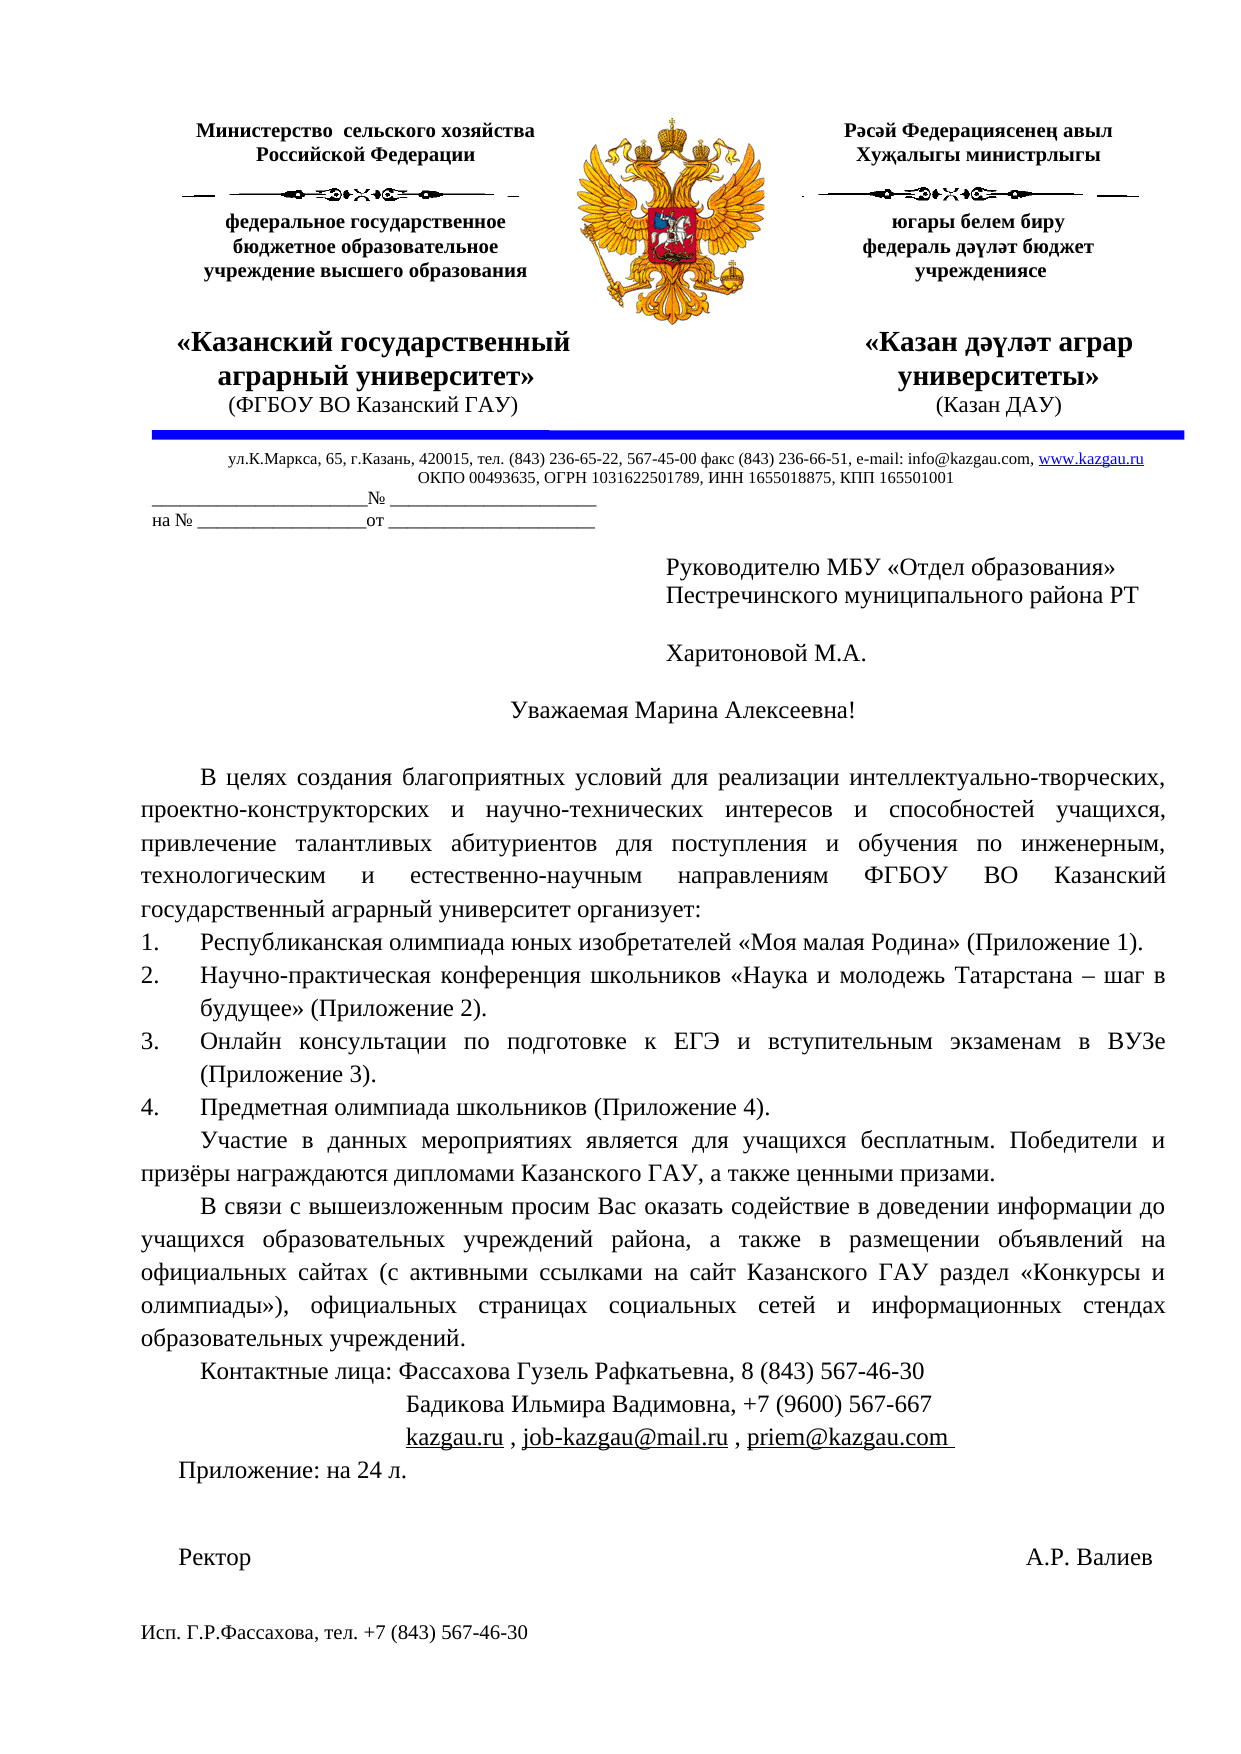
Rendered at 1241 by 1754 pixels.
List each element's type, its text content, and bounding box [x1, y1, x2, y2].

picture [577, 118, 765, 325]
picture [164, 182, 536, 210]
table_header Руководителю МБУ «Отдел образования» Пестречинского муниципального района РТ Харитоновой М.А. Уважаемая Марина Алексеевна! В целях создания благоприятных условий для реализации интеллектуально-творческих, проектно-конструкторских и научно-технических интересов и способностей учащихся, привлечение талантливых абитуриентов для поступления и обучения по инженерным, технологическим и естественно-научным направлениям ФГБОУ ВО Казанский государственный аграрный университет организует: Республиканская олимпиада юных изобретателей «Моя малая Родина» (Приложение 1). Научно-практическая конференция школьников «Наука и молодежь Татарстана – шаг в будущее» (Приложение 2). Онлайн консультации по подготовке к ЕГЭ и вступительным экзаменам в ВУЗе (Приложение 3). Предметная олимпиада школьников (Приложение 4). Участие в данных мероприятиях является для учащихся бесплатным. Победители и призёры награждаются дипломами Казанского ГАУ, а также ценными призами. В связи с вышеизложенным просим Вас оказать содействие в доведении информации до учащихся образовательных учреждений района, а также в размещении объявлений на официальных сайтах (с активными ссылками на сайт Казанского ГАУ раздел «Конкурсы и олимпиады»), официальных страницах социальных сетей и информационных стендах образовательных учреждений. Контактные лица: Фассахова Гузель Рафкатьевна, 8 (843) 567-46-30 Бадикова Ильмира Вадимовна, +7 (9600) 567-667 kazgau.ru , job-kazgau@mail.ru , priem@kazgau.com Приложение: на 24 л. Ректор А.Р. Валиев Исп. Г.Р.Фассахова, тел. +7 (843) 567-46-30 [129, 118, 1178, 1644]
picture [784, 182, 1156, 210]
